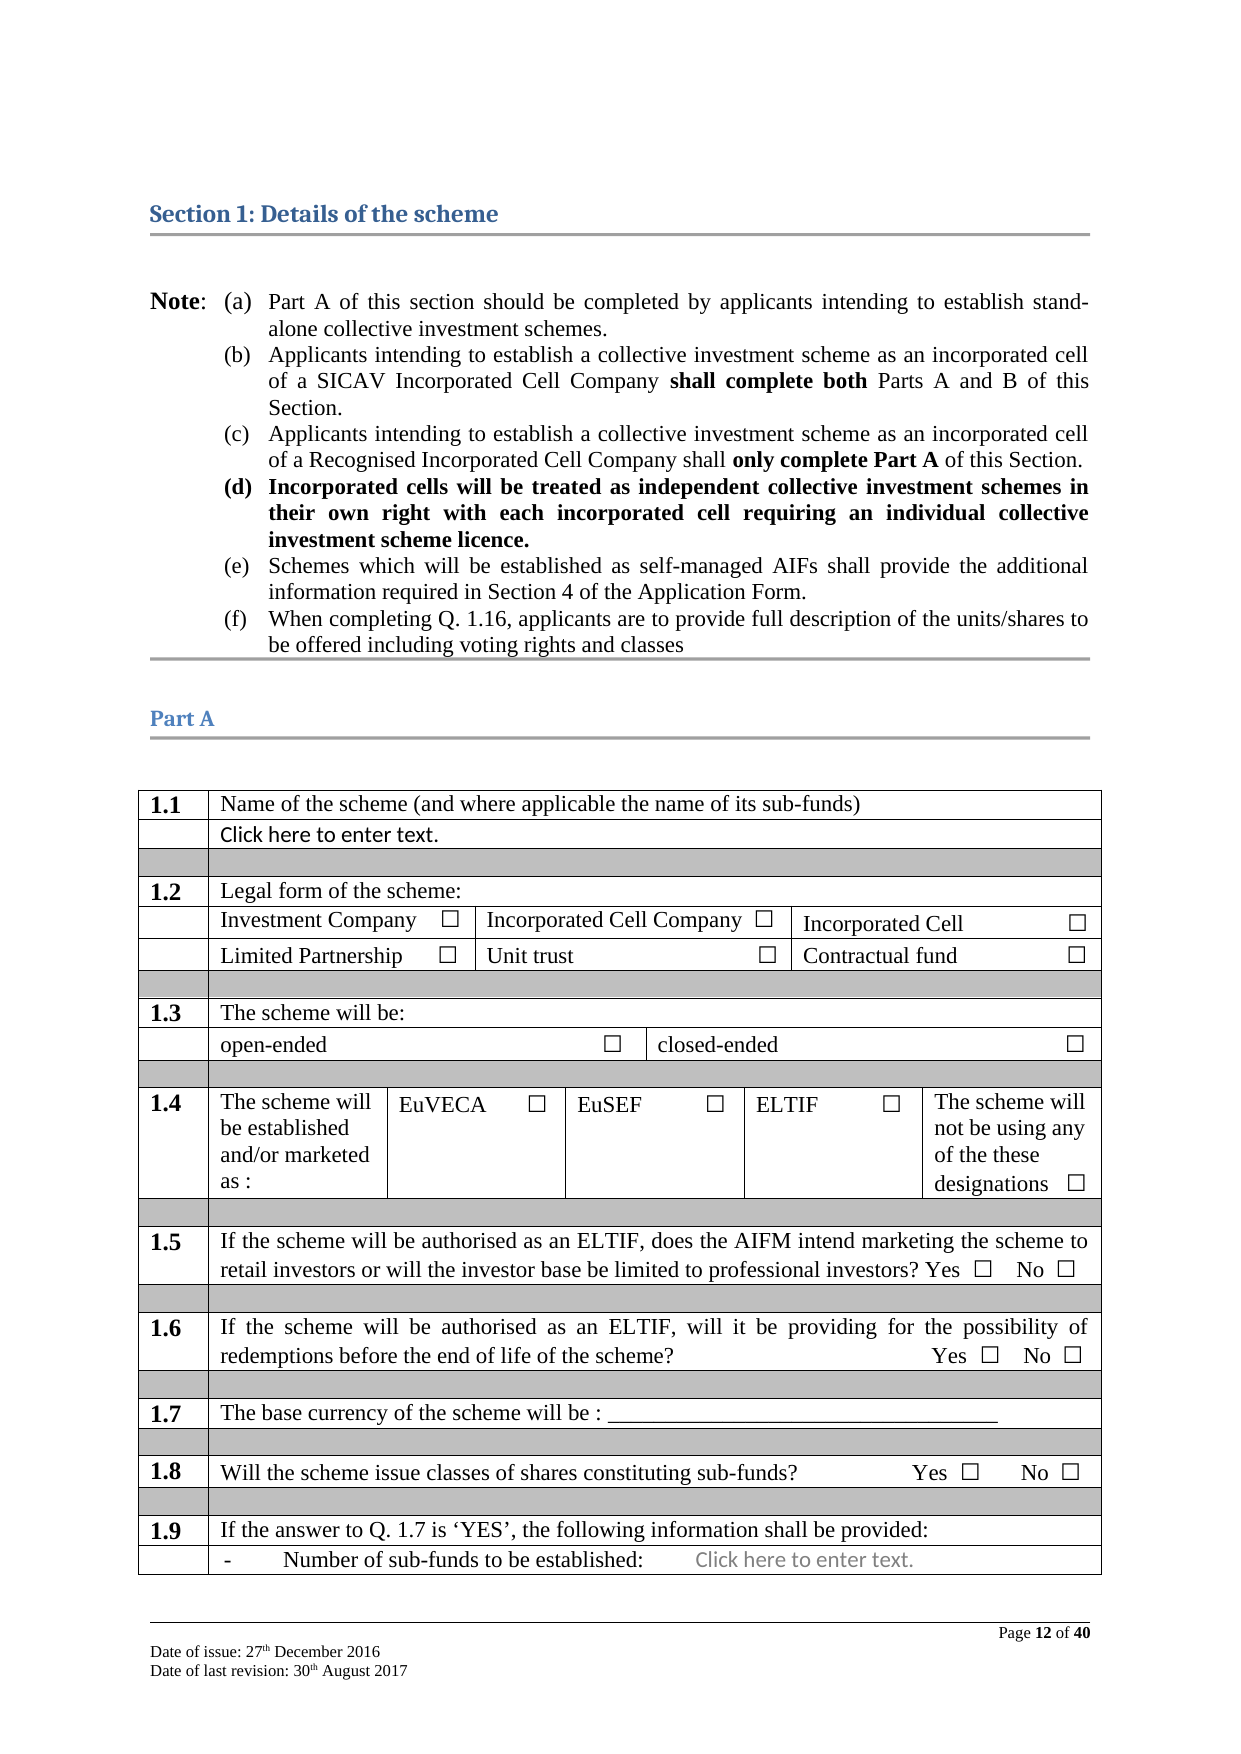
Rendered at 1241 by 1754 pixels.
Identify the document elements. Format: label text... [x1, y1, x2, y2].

table_cell Incorporated Cell Company [476, 907, 791, 938]
table_cell [209, 1488, 1101, 1515]
table_cell The scheme will be established and/or marketed as : [209, 1088, 387, 1198]
table_cell EuVECA [388, 1088, 565, 1198]
table_cell [209, 849, 1101, 876]
table_cell [139, 907, 208, 938]
table_cell If the answer to Q. 1.7 is ‘YES’, the following information shall be provided: [209, 1516, 1101, 1544]
table_cell [209, 1199, 1101, 1226]
table_cell The scheme will not be using any of the these designations [923, 1088, 1101, 1198]
table_cell [139, 1456, 208, 1487]
table_cell Legal form of the scheme: [209, 877, 1101, 906]
list When completing Q. 1.16, applicants are to provide full description of the units/shares to be offered including voting rights and classes [224, 605, 1090, 657]
table_cell [139, 1028, 208, 1059]
table_cell [139, 1516, 208, 1544]
table_cell [139, 999, 208, 1027]
table_cell ELTIF [745, 1088, 922, 1198]
table_cell [139, 1061, 208, 1087]
table_cell Limited Partnership [209, 939, 475, 970]
table_cell [139, 820, 208, 848]
table_cell The scheme will be: [209, 999, 1101, 1027]
list Applicants intending to establish a collective investment scheme as an incorporated cell of a Recognised Incorporated Cell Company shall only complete Part A of this Section. [224, 420, 1090, 473]
table_cell [209, 1061, 1101, 1087]
table_cell [209, 1371, 1101, 1398]
subtitle Part A [150, 706, 1090, 733]
table_cell [139, 1285, 208, 1312]
table_cell [139, 849, 208, 876]
table_cell If the scheme will be authorised as an ELTIF, does the AIFM intend marketing the scheme to retail investors or will the investor base be limited to professional investors? Yes No [209, 1227, 1101, 1284]
table_cell [209, 1429, 1101, 1455]
table_cell [139, 971, 208, 997]
table_cell [139, 877, 208, 906]
table_cell [139, 939, 208, 970]
table_cell If the scheme will be authorised as an ELTIF, will it be providing for the possibility of redemptions before the end of life of the scheme? Yes No [209, 1313, 1101, 1370]
table_cell [139, 1199, 208, 1226]
table_cell [139, 1088, 208, 1198]
table_cell [139, 1313, 208, 1370]
table_cell Investment Company [209, 907, 475, 938]
table_cell Will the scheme issue classes of shares constituting sub-funds? Yes No [209, 1456, 1101, 1487]
table_cell Number of sub-funds to be established: [209, 1546, 1101, 1573]
table_cell [139, 1371, 208, 1398]
table_cell [139, 1546, 208, 1573]
table_cell Incorporated Cell [792, 907, 1101, 938]
table_cell EuSEF [566, 1088, 744, 1198]
text Note: (a) Part A of this section should be completed by applicants intending to establish stand-alone collective investment schemes. [150, 286, 1090, 341]
list Incorporated cells will be treated as independent collective investment schemes in their own right with each incorporated cell requiring an individual collective investment scheme licence. [224, 473, 1090, 552]
list Schemes which will be established as self-managed AIFs shall provide the additional information required in Section 4 of the Application Form. [224, 552, 1090, 605]
list Applicants intending to establish a collective investment scheme as an incorporated cell of a SICAV Incorporated Cell Company shall complete both Parts A and B of this Section. [224, 341, 1090, 420]
table_cell Unit trust [476, 939, 791, 970]
table_cell closed-ended [647, 1028, 1101, 1059]
table_cell [209, 1285, 1101, 1312]
table_cell [139, 1488, 208, 1515]
subtitle Section 1: Details of the scheme [150, 200, 1090, 229]
table_cell open-ended [209, 1028, 646, 1059]
table_cell [139, 1399, 208, 1428]
table_header Name of the scheme (and where applicable the name of its sub-funds) [209, 791, 1101, 819]
table_cell [139, 1227, 208, 1284]
table_header [139, 791, 208, 819]
table_cell The base currency of the scheme will be : [209, 1399, 1101, 1428]
table_cell Contractual fund [792, 939, 1101, 970]
table_cell [209, 971, 1101, 997]
table_cell [139, 1429, 208, 1455]
